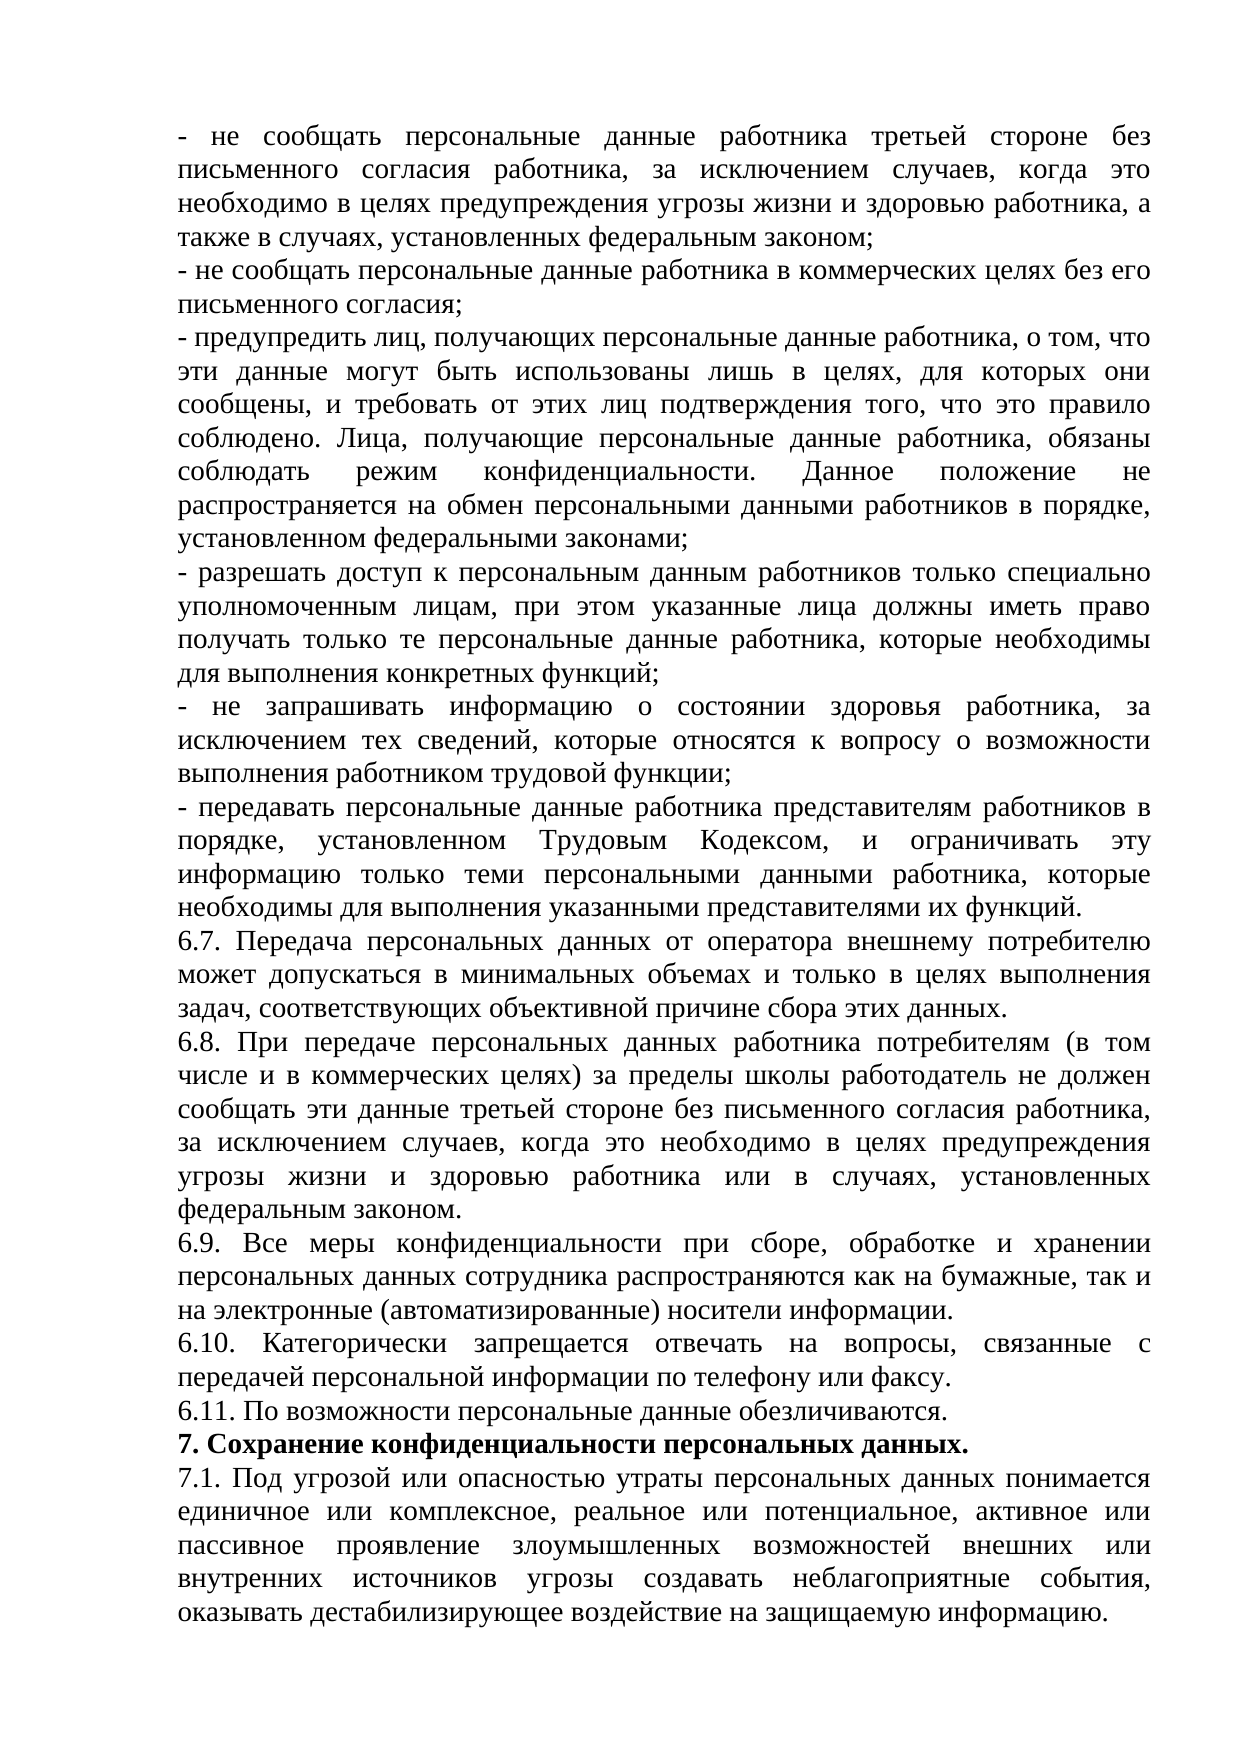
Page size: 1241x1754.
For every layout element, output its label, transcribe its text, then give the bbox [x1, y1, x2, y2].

text - не запрашивать информацию о состоянии здоровья работника, за исключением тех сведений, которые относятся к вопросу о возможности выполнения работником трудовой функции; [177, 688, 1152, 789]
text 7.1. Под угрозой или опасностью утраты персональных данных понимается единичное или комплексное, реальное или потенциальное, активное или пассивное проявление злоумышленных возможностей внешних или внутренних источников угрозы создавать неблагоприятные события, оказывать дестабилизирующее воздействие на защищаемую информацию. [177, 1460, 1152, 1627]
text 6.7. Передача персональных данных от оператора внешнему потребителю может допускаться в минимальных объемах и только в целях выполнения задач, соответствующих объективной причине сбора этих данных. [177, 923, 1152, 1024]
text - передавать персональные данные работника представителям работников в порядке, установленном Трудовым Кодексом, и ограничивать эту информацию только теми персональными данными работника, которые необходимы для выполнения указанными представителями их функций. [177, 789, 1152, 923]
text 6.8. При передаче персональных данных работника потребителям (в том числе и в коммерческих целях) за пределы школы работодатель не должен сообщать эти данные третьей стороне без письменного согласия работника, за исключением случаев, когда это необходимо в целях предупреждения угрозы жизни и здоровью работника или в случаях, установленных федеральным законом. [177, 1024, 1152, 1225]
text - не сообщать персональные данные работника в коммерческих целях без его письменного согласия; [177, 252, 1152, 319]
text - разрешать доступ к персональным данным работников только специально уполномоченным лицам, при этом указанные лица должны иметь право получать только те персональные данные работника, которые необходимы для выполнения конкретных функций; [177, 554, 1152, 688]
text 7. Сохранение конфиденциальности персональных данных. [177, 1426, 1152, 1460]
text 6.10. Категорически запрещается отвечать на вопросы, связанные с передачей персональной информации по телефону или факсу. [177, 1326, 1152, 1393]
text - не сообщать персональные данные работника третьей стороне без письменного согласия работника, за исключением случаев, когда это необходимо в целях предупреждения угрозы жизни и здоровью работника, а также в случаях, установленных федеральным законом; [177, 118, 1152, 252]
text - предупредить лиц, получающих персональные данные работника, о том, что эти данные могут быть использованы лишь в целях, для которых они сообщены, и требовать от этих лиц подтверждения того, что это правило соблюдено. Лица, получающие персональные данные работника, обязаны соблюдать режим конфиденциальности. Данное положение не распространяется на обмен персональными данными работников в порядке, установленном федеральными законами; [177, 319, 1152, 554]
text 6.11. По возможности персональные данные обезличиваются. [177, 1393, 1152, 1426]
text 6.9. Все меры конфиденциальности при сборе, обработке и хранении персональных данных сотрудника распространяются как на бумажные, так и на электронные (автоматизированные) носители информации. [177, 1225, 1152, 1326]
